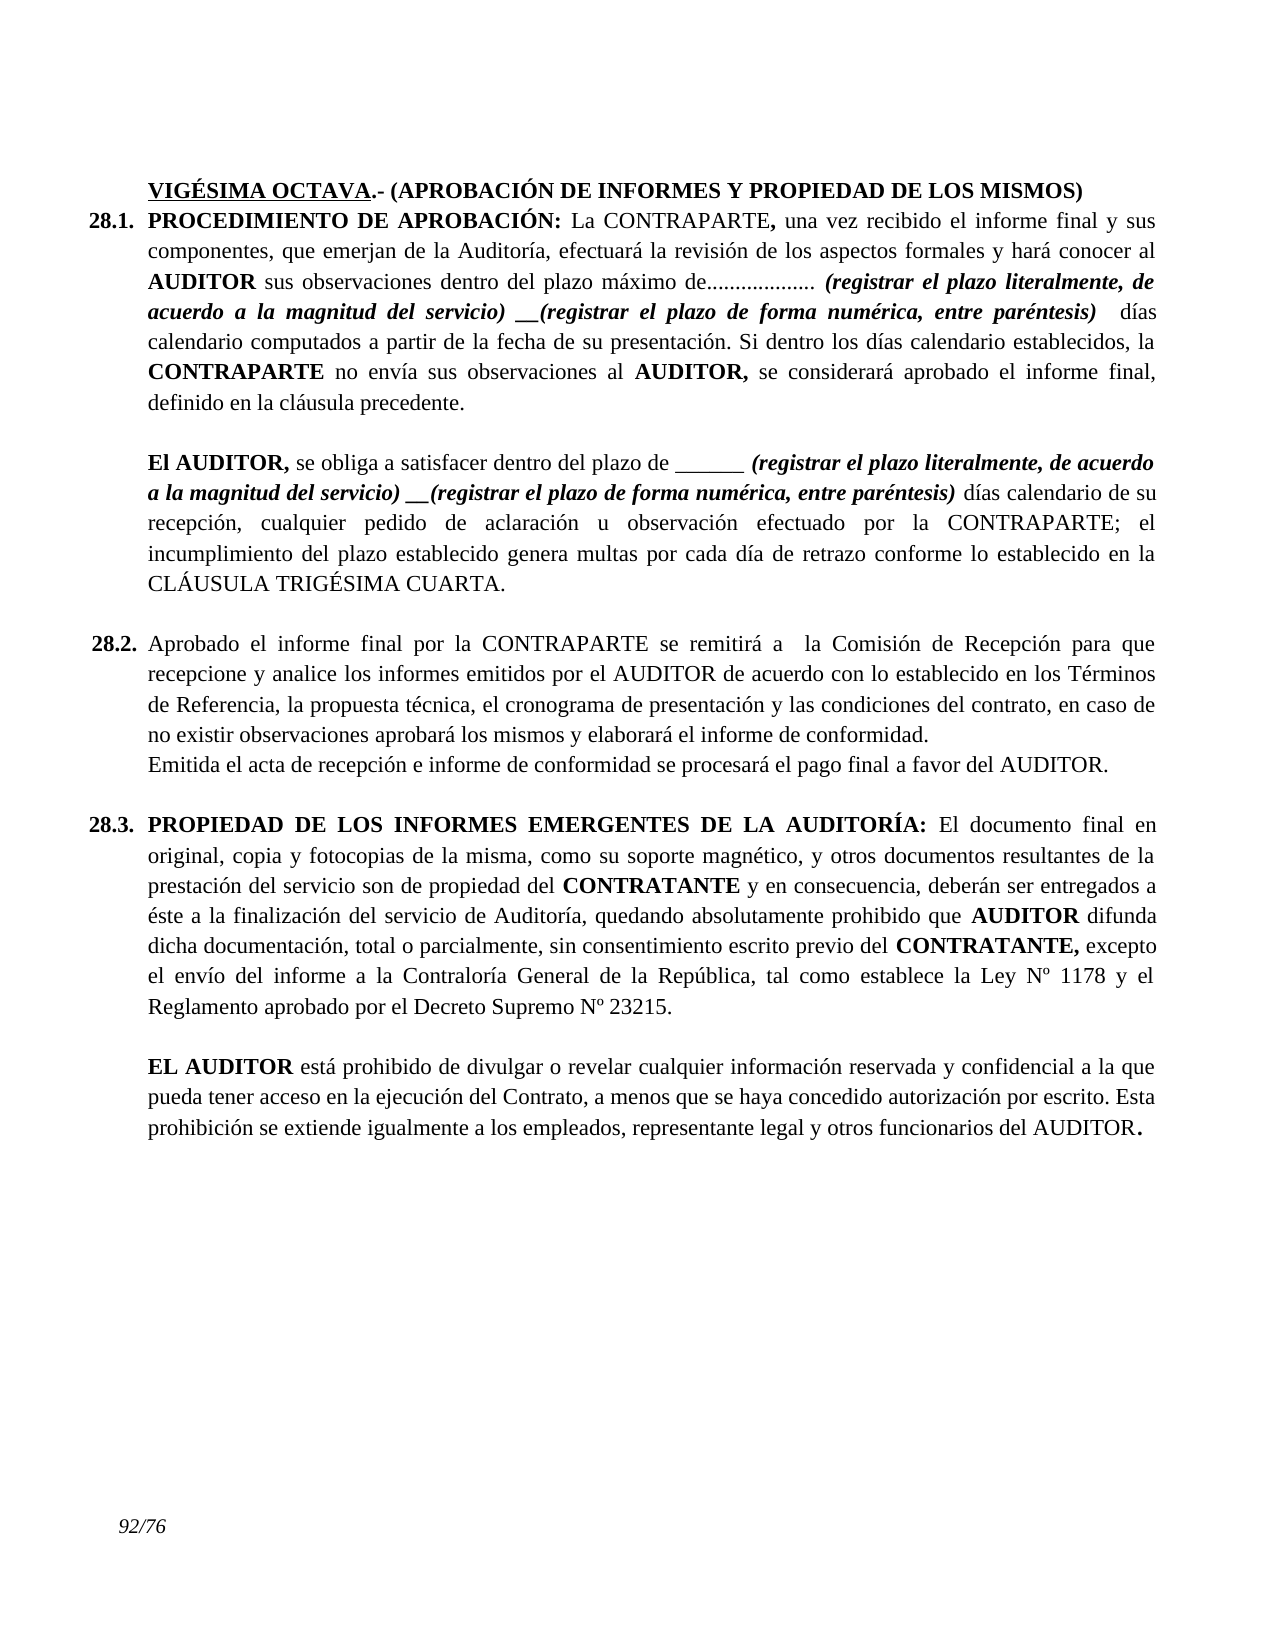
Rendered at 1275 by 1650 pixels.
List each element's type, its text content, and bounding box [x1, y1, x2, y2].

text 28.2. Aprobado el informe final por se remitirá a de Recepción para que recepcione y analice los informes emitidos por el AUDITOR de acuerdo con lo establecido en los Términos de Referencia, la propuesta técnica, el cronograma de presentación y las condiciones del contrato, en caso de no existir observaciones aprobará los mismos y elaborará el informe de conformidad. [91, 630, 1157, 747]
text 28.3. PROPIEDAD DE LOS INFORMES EMERGENTES DE : El documento final en original, copia y fotocopias de la misma, como su soporte magnético, y otros documentos resultantes de la prestación del servicio son de propiedad del CONTRATANTE y en consecuencia, deberán ser entregados a éste a la finalización del servicio de Auditoría, quedando absolutamente prohibido que AUDITOR difunda dicha documentación, total o parcialmente, sin consentimiento escrito previo del CONTRATANTE, excepto el envío del informe a de , tal como establece º 1178 y el Reglamento aprobado por el Decreto Supremo Nº 23215. [88, 812, 1157, 1019]
text VIGÉSIMA OCTAVA.- (APROBACIÓN DE INFORMES Y PROPIEDAD DE LOS MISMOS) [148, 177, 1157, 203]
text EL AUDITOR está prohibido de divulgar o revelar cualquier información reservada y confidencial a la que pueda tener acceso en la ejecución del Contrato, a menos que se haya concedido autorización por escrito. Esta prohibición se extiende igualmente a los empleados, representante legal y otros funcionarios del AUDITOR. [148, 1053, 1157, 1140]
text 28.1. PROCEDIMIENTO DE APROBACIÓN: , una vez recibido el informe final y sus componentes, que emerjan de , efectuará la revisión de los aspectos formales y hará conocer al AUDITOR sus observaciones dentro del plazo máximo de................... (registrar el plazo literalmente, de acuerdo a la magnitud del servicio) __(registrar el plazo de forma numérica, entre paréntesis) días calendario computados a partir de la fecha de su presentación. Si dentro los días calendario establecidos, no envía sus observaciones al AUDITOR, se considerará aprobado el informe final, definido en la cláusula precedente. [88, 207, 1157, 415]
text El AUDITOR, se obliga a satisfacer dentro del plazo de ______ (registrar el plazo literalmente, de acuerdo a la magnitud del servicio) __(registrar el plazo de forma numérica, entre paréntesis) días calendario de su recepción, cualquier pedido de aclaración u observación efectuado por ; el incumplimiento del plazo establecido genera multas por cada día de retrazo conforme lo establecido en CUARTA. [148, 449, 1157, 596]
text Emitida el acta de recepción e informe de conformidad se procesará el pago final a favor del AUDITOR. [148, 751, 1157, 777]
